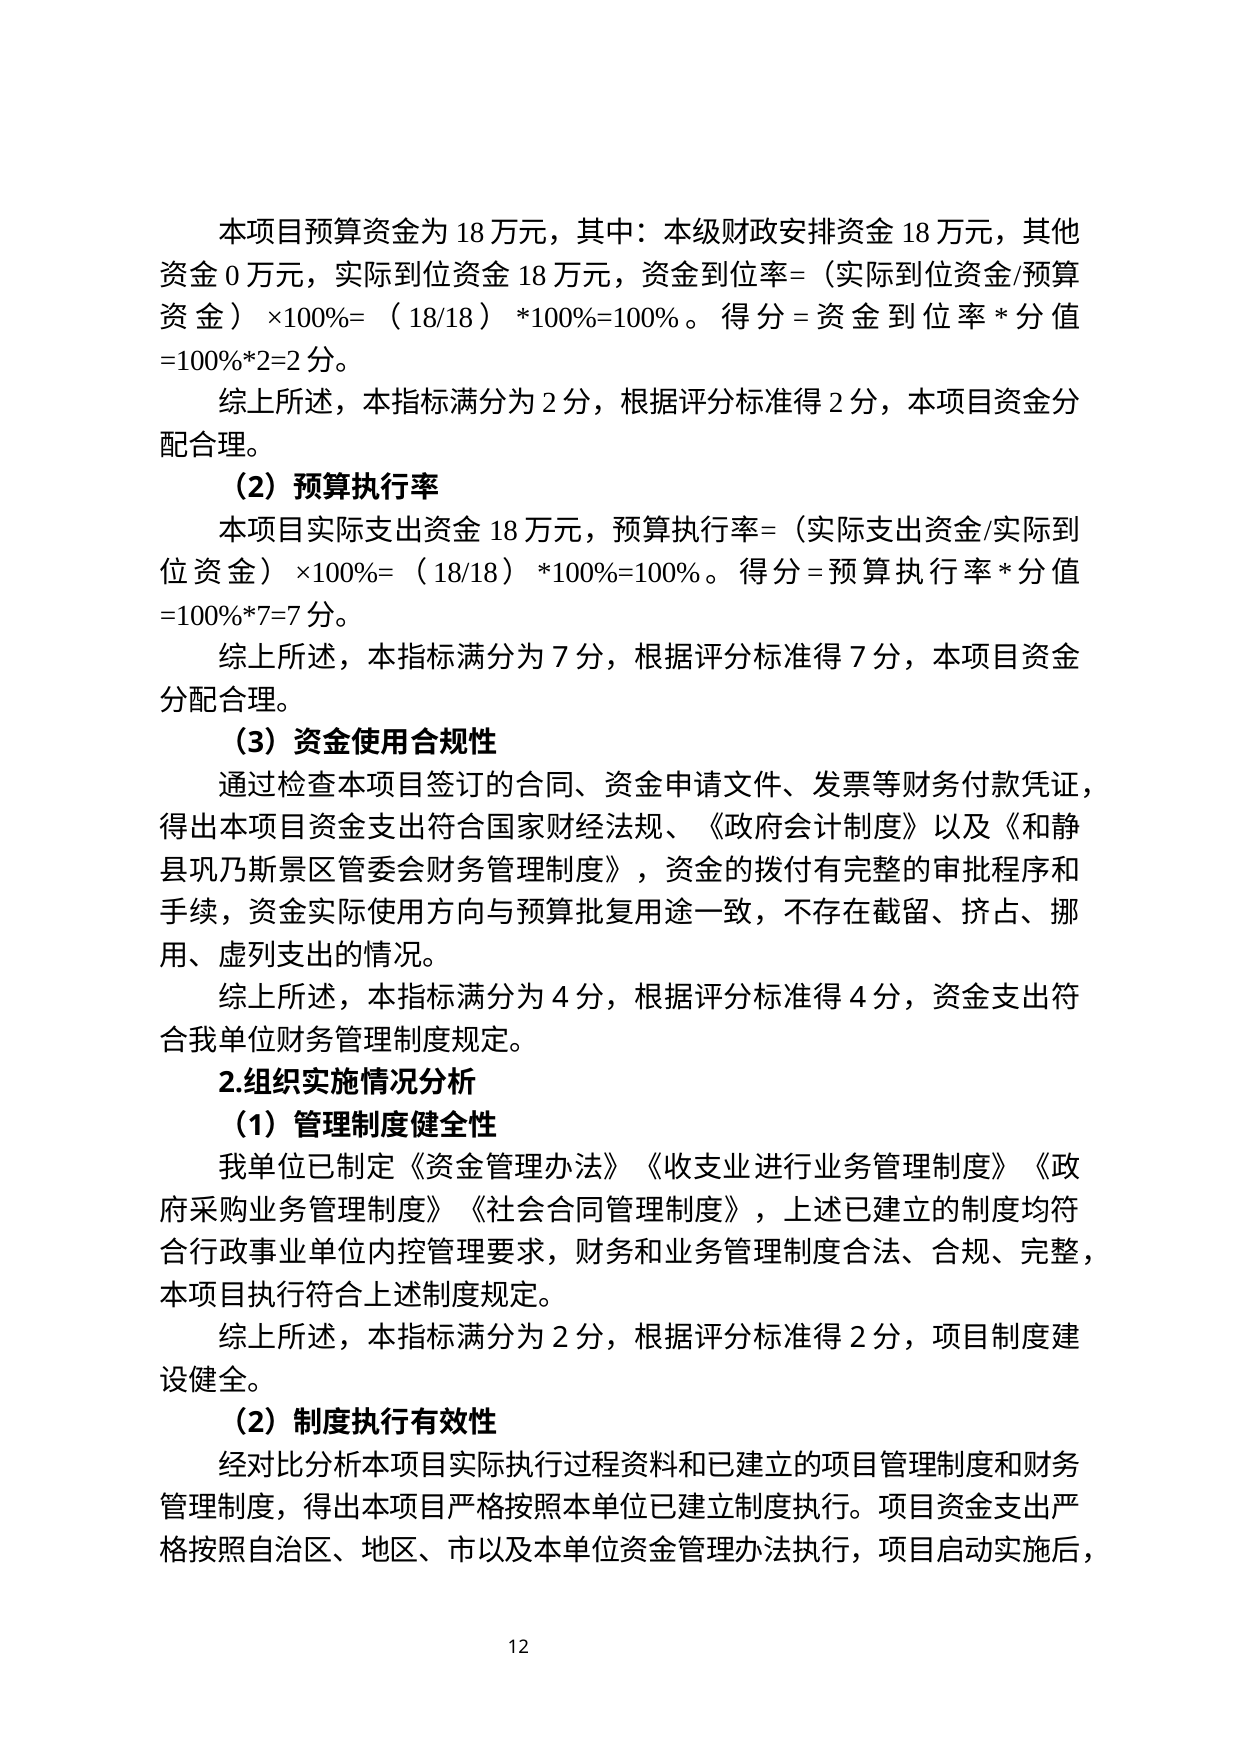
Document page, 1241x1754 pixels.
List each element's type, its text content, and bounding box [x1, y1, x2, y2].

text 综上所述，本指标满分为7分，根据评分标准得7分，本项目资金分配合理。 [159, 634, 1081, 719]
text 综上所述，本指标满分为4分，根据评分标准得4分，资金支出符合我单位财务管理制度规定。 [159, 974, 1081, 1059]
text 综上所述，本指标满分为2分，根据评分标准得2分，项目制度建设健全。 [159, 1314, 1081, 1399]
text （2）预算执行率 [159, 464, 1081, 506]
subtitle 2.组织实施情况分析 [159, 1059, 1081, 1101]
text 本项目预算资金为18万元，其中：本级财政安排资金18万元，其他资金0万元，实际到位资金18万元，资金到位率=（实际到位资金/预算资金）×100%=（18/18）*100%=100%。得分=资金到位率*分值=100%*2=2分。 [159, 209, 1081, 379]
text 通过检查本项目签订的合同、资金申请文件、发票等财务付款凭证，得出本项目资金支出符合国家财经法规、《政府会计制度》以及《和静县巩乃斯景区管委会财务管理制度》，资金的拨付有完整的审批程序和手续，资金实际使用方向与预算批复用途一致，不存在截留、挤占、挪用、虚列支出的情况。 [159, 761, 1081, 974]
text 我单位已制定《资金管理办法》《收支业进行业务管理制度》《政府采购业务管理制度》《社会合同管理制度》，上述已建立的制度均符合行政事业单位内控管理要求，财务和业务管理制度合法、合规、完整，本项目执行符合上述制度规定。 [159, 1144, 1081, 1314]
text 本项目实际支出资金18万元，预算执行率=（实际支出资金/实际到位资金）×100%=（18/18）*100%=100%。得分=预算执行率*分值=100%*7=7分。 [159, 506, 1081, 634]
text （2）制度执行有效性 [159, 1399, 1081, 1441]
text （3）资金使用合规性 [159, 719, 1081, 761]
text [159, 1441, 1081, 1569]
text 综上所述，本指标满分为2分，根据评分标准得2分，本项目资金分配合理。 [159, 379, 1081, 464]
text （1）管理制度健全性 [159, 1101, 1081, 1144]
